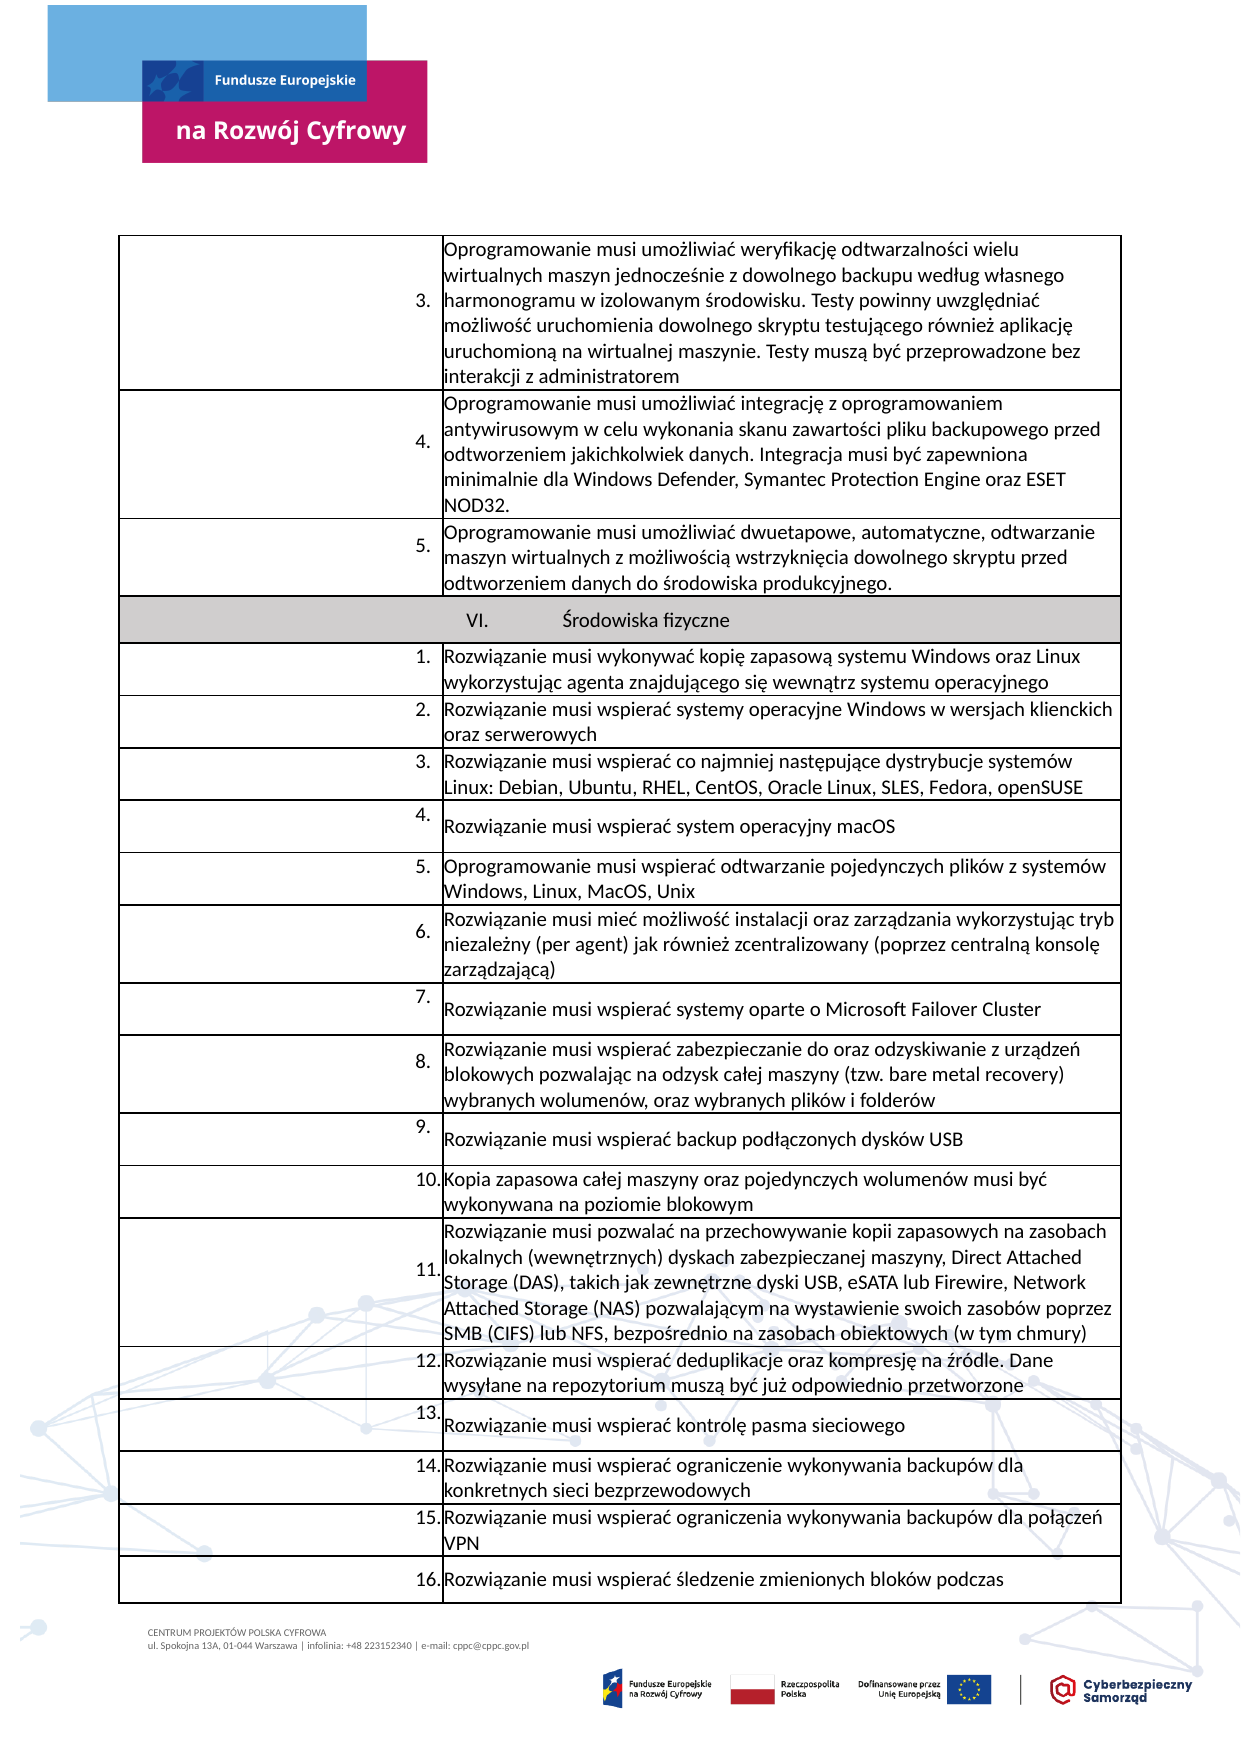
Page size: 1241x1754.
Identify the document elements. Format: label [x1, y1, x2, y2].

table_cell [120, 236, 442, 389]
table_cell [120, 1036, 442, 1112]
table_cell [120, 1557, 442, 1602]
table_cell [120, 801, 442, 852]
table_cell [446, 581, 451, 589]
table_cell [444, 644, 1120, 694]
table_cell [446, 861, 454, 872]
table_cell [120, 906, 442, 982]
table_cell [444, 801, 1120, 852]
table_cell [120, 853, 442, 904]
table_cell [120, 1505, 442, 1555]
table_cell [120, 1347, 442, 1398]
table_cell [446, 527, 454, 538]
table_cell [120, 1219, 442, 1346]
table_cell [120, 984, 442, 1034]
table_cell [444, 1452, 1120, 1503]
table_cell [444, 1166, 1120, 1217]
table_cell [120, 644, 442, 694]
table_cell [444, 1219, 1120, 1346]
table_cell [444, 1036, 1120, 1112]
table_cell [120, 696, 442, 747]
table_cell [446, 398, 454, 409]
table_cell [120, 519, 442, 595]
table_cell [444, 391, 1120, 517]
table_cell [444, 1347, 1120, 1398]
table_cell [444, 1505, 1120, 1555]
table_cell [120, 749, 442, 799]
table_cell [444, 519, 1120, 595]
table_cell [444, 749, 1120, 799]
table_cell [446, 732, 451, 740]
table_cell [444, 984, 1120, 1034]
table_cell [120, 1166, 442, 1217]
picture [20, 1255, 1241, 1754]
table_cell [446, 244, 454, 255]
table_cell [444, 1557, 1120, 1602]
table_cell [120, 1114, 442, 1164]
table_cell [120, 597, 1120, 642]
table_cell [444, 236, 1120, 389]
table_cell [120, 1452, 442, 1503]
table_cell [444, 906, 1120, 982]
picture [47, 5, 428, 163]
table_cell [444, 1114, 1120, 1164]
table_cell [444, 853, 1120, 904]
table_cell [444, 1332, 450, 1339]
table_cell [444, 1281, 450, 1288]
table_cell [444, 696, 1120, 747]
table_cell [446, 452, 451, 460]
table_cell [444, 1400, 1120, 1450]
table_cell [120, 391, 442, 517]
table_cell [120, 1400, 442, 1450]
